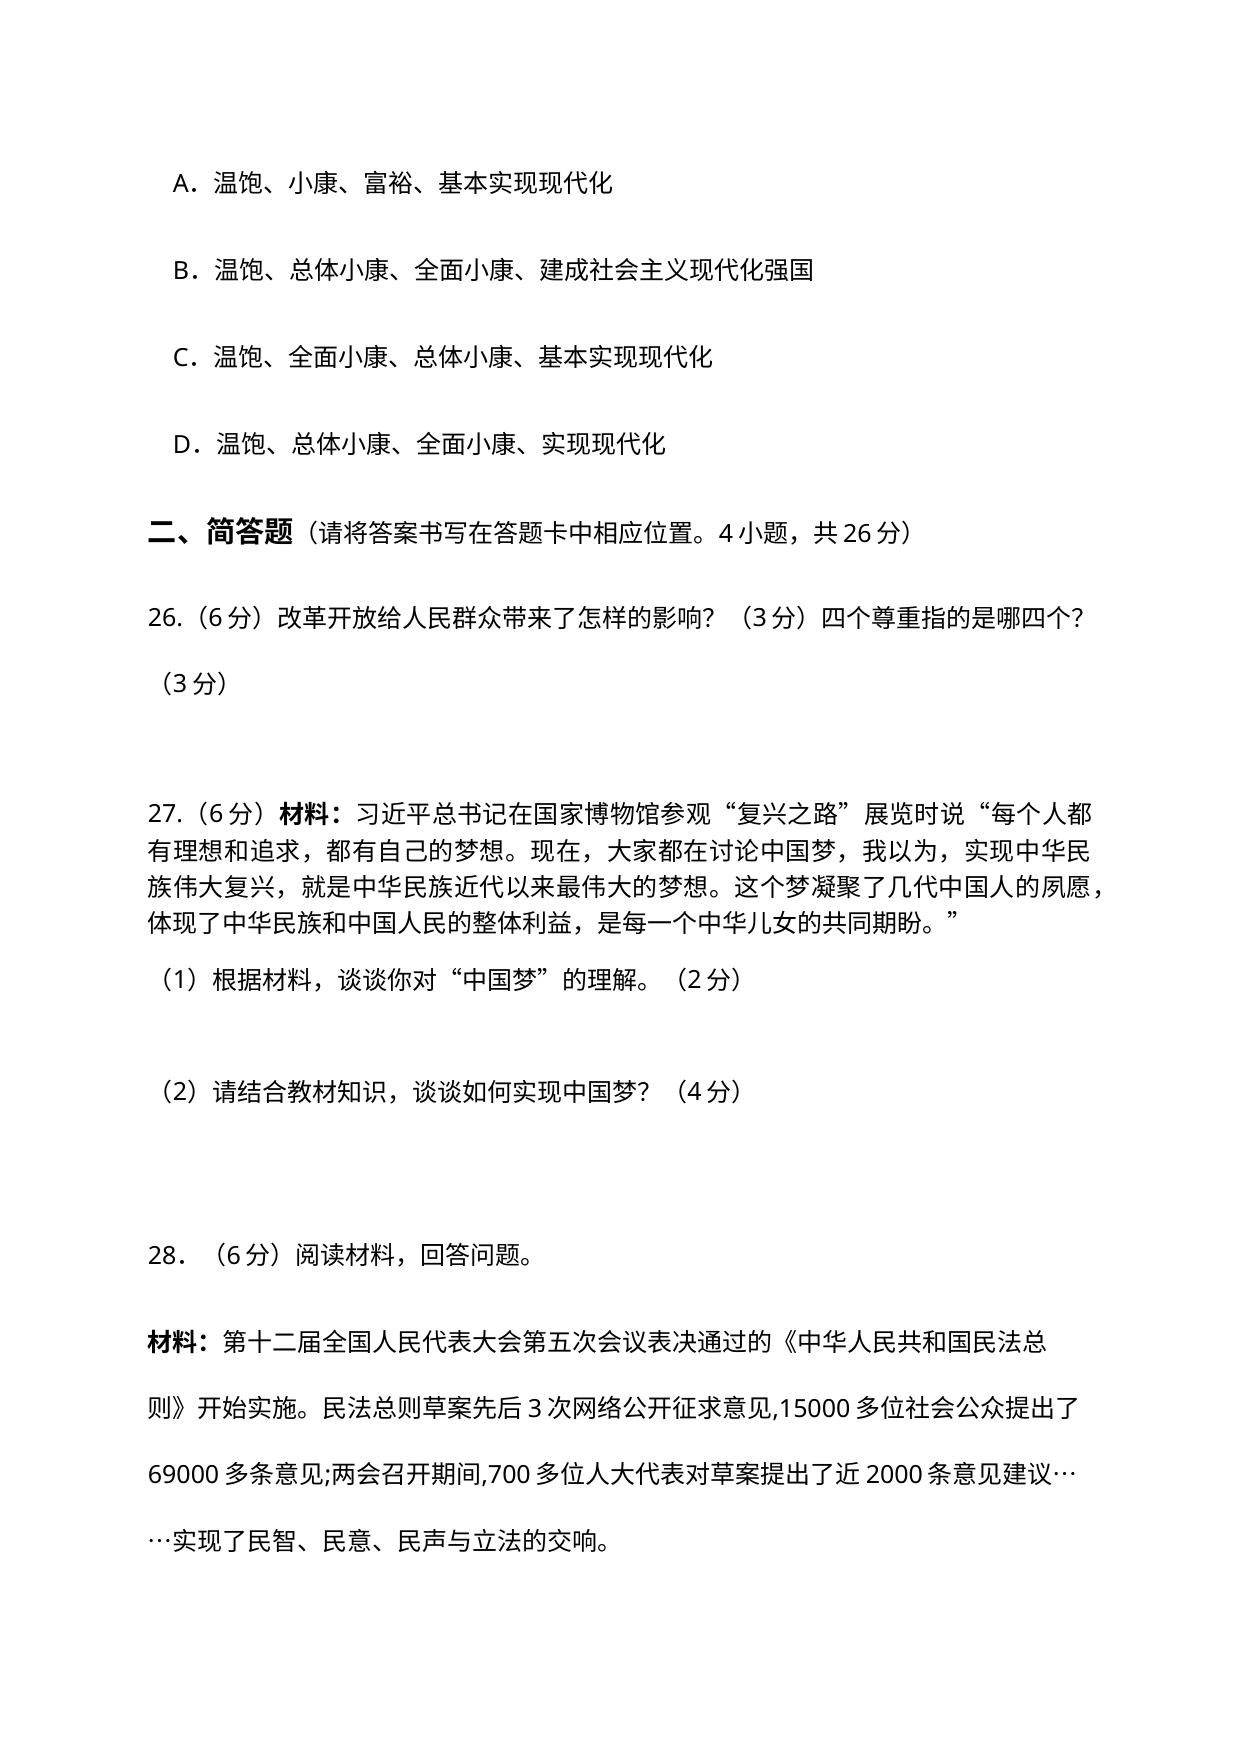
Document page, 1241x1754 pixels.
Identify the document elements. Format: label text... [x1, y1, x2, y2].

text 27.（6分）材料：习近平总书记在国家博物馆参观“复兴之路”展览时说“每个人都有理想和追求，都有自己的梦想。现在，大家都在讨论中国梦，我以为，实现中华民族伟大复兴，就是中华民族近代以来最伟大的梦想。这个梦凝聚了几代中国人的夙愿，体现了中华民族和中国人民的整体利益，是每一个中华儿女的共同期盼。” [139, 792, 1101, 940]
text D．温饱、总体小康、全面小康、实现现代化 [148, 409, 1092, 476]
text （1）根据材料，谈谈你对“中国梦”的理解。（2分） [139, 958, 1101, 997]
text 二、简答题（请将答案书写在答题卡中相应位置。4小题，共26分） [148, 497, 1092, 563]
text B．温饱、总体小康、全面小康、建成社会主义现代化强国 [148, 235, 1092, 302]
text C．温饱、全面小康、总体小康、基本实现现代化 [148, 322, 1092, 389]
text 材料：第十二届全国人民代表大会第五次会议表决通过的《中华人民共和国民法总则》开始实施。民法总则草案先后3次网络公开征求意见,15000多位社会公众提出了69000多条意见;两会召开期间,700多位人大代表对草案提出了近2000条意见建议……实现了民智、民意、民声与立法的交响。 [148, 1307, 1082, 1572]
text （2）请结合教材知识，谈谈如何实现中国梦？（4分） [139, 1070, 1101, 1111]
text 26.（6分）改革开放给人民群众带来了怎样的影响？（3分）四个尊重指的是哪四个？（3分） [148, 584, 1092, 716]
text 28．（6分）阅读材料，回答问题。 [148, 1220, 1082, 1286]
text A．温饱、小康、富裕、基本实现现代化 [148, 148, 1092, 214]
